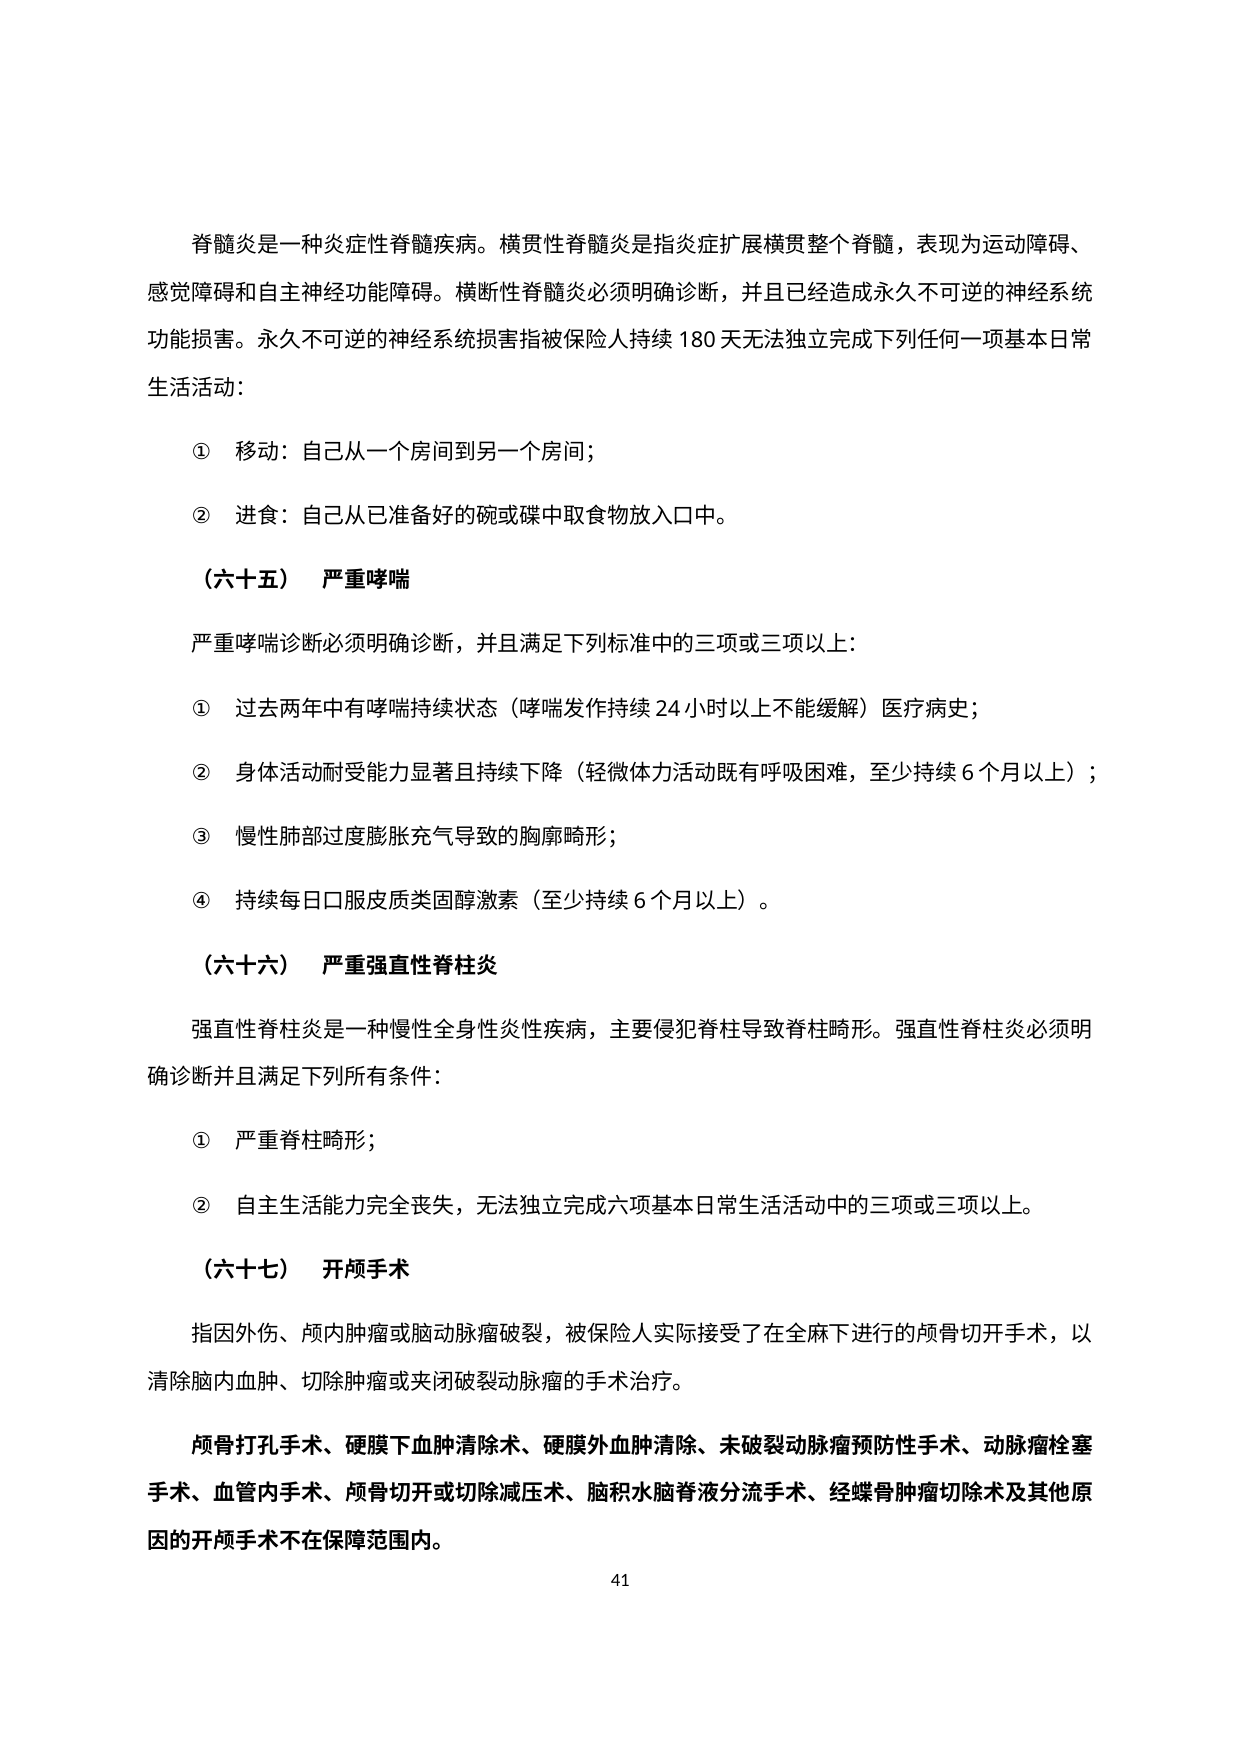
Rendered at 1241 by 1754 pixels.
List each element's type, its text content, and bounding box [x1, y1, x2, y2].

list 指因外伤、颅内肿瘤或脑动脉瘤破裂，被保险人实际接受了在全麻下进行的颅骨切开手术，以清除脑内血肿、切除肿瘤或夹闭破裂动脉瘤的手术治疗。 [148, 1316, 1093, 1395]
list 严重强直性脊柱炎 [148, 948, 1093, 979]
list 进食：自己从已准备好的碗或碟中取食物放入口中。 [148, 498, 1093, 530]
list 严重哮喘 [148, 562, 1093, 594]
list 开颅手术 [148, 1252, 1093, 1284]
list 身体活动耐受能力显著且持续下降（轻微体力活动既有呼吸困难，至少持续6个月以上）； [148, 755, 1093, 787]
list 移动：自己从一个房间到另一个房间； [148, 434, 1093, 466]
list 强直性脊柱炎是一种慢性全身性炎性疾病，主要侵犯脊柱导致脊柱畸形。强直性脊柱炎必须明确诊断并且满足下列所有条件： [148, 1012, 1093, 1091]
list 颅骨打孔手术、硬膜下血肿清除术、硬膜外血肿清除、未破裂动脉瘤预防性手术、动脉瘤栓塞手术、血管内手术、颅骨切开或切除减压术、脑积水脑脊液分流手术、经蝶骨肿瘤切除术及其他原因的开颅手术不在保障范围内。 [148, 1428, 1093, 1554]
list 慢性肺部过度膨胀充气导致的胸廓畸形； [148, 819, 1093, 851]
list 自主生活能力完全丧失，无法独立完成六项基本日常生活活动中的三项或三项以上。 [148, 1188, 1093, 1219]
list 严重脊柱畸形； [148, 1123, 1093, 1155]
list 严重哮喘诊断必须明确诊断，并且满足下列标准中的三项或三项以上： [148, 626, 1093, 658]
list 过去两年中有哮喘持续状态（哮喘发作持续24小时以上不能缓解）医疗病史； [148, 691, 1093, 722]
list 持续每日口服皮质类固醇激素（至少持续6个月以上）。 [148, 883, 1093, 915]
list 脊髓炎是一种炎症性脊髓疾病。横贯性脊髓炎是指炎症扩展横贯整个脊髓，表现为运动障碍、感觉障碍和自主神经功能障碍。横断性脊髓炎必须明确诊断，并且已经造成永久不可逆的神经系统功能损害。永久不可逆的神经系统损害指被保险人持续180天无法独立完成下列任何一项基本日常生活活动： [148, 227, 1093, 401]
